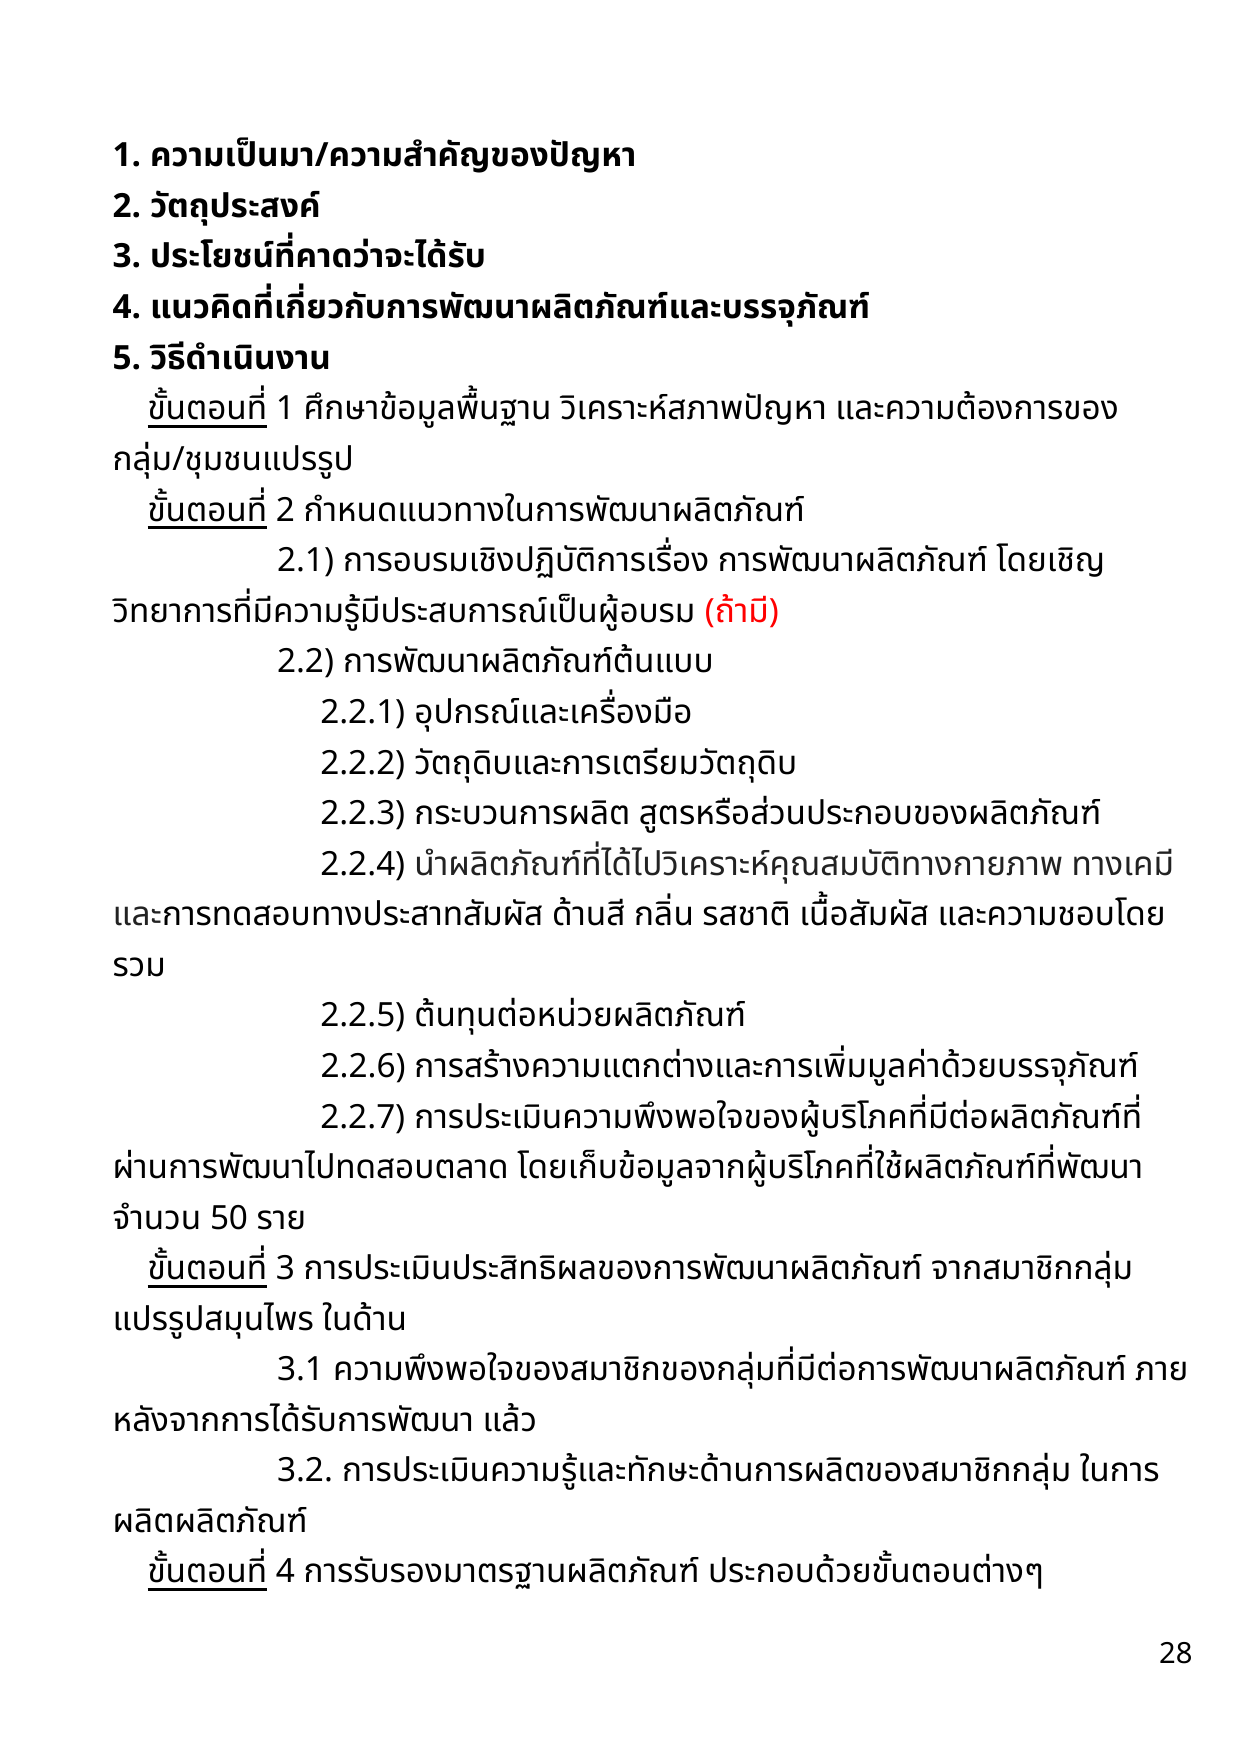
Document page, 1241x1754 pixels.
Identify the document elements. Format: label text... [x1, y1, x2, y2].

text 2.2.1) อุปกรณ์และเครื่องมือ [112, 688, 1192, 738]
text 2.1) การอบรมเชิงปฏิบัติการเรื่อง การพัฒนาผลิตภัณฑ์ โดยเชิญวิทยาการที่มีความรู้มีประสบการณ์เป็นผู้อบรม (ถ้ามี) [112, 536, 1192, 637]
text 1. ความเป็นมา/ความสำคัญของปัญหา [112, 131, 1192, 182]
text 3.1 ความพึงพอใจของสมาชิกของกลุ่มที่มีต่อการพัฒนาผลิตภัณฑ์ ภายหลังจากการได้รับการพัฒนา แล้ว [112, 1345, 1192, 1446]
text 2.2.3) กระบวนการผลิต สูตรหรือส่วนประกอบของผลิตภัณฑ์ [112, 789, 1192, 840]
text 2.2.6) การสร้างความแตกต่างและการเพิ่มมูลค่าด้วยบรรจุภัณฑ์ [112, 1042, 1192, 1092]
text 2. วัตถุประสงค์ [112, 182, 1192, 232]
text 2.2) การพัฒนาผลิตภัณฑ์ต้นแบบ [112, 637, 1192, 688]
text 2.2.4) นำผลิตภัณฑ์ที่ได้ไปวิเคราะห์คุณสมบัติทางกายภาพ ทางเคมี และการทดสอบทางประสาทสัมผัส ด้านสี กลิ่น รสชาติ เนื้อสัมผัส และความชอบโดยรวม [112, 840, 1192, 991]
text 5. วิธีดำเนินงาน [112, 333, 1192, 384]
text 2.2.7) การประเมินความพึงพอใจของผู้บริโภคที่มีต่อผลิตภัณฑ์ที่ผ่านการพัฒนาไปทดสอบตลาด โดยเก็บข้อมูลจากผู้บริโภคที่ใช้ผลิตภัณฑ์ที่พัฒนา จำนวน 50 ราย [112, 1092, 1192, 1244]
text 2.2.2) วัตถุดิบและการเตรียมวัตถุดิบ [112, 738, 1192, 789]
text 3. ประโยชน์ที่คาดว่าจะได้รับ [112, 232, 1192, 283]
text ขั้นตอนที่ 3 การประเมินประสิทธิผลของการพัฒนาผลิตภัณฑ์ จากสมาชิกกลุ่มแปรรูปสมุนไพร ในด้าน [112, 1244, 1192, 1345]
text ขั้นตอนที่ 2 กำหนดแนวทางในการพัฒนาผลิตภัณฑ์ [112, 485, 1192, 536]
text ขั้นตอนที่ 4 การรับรองมาตรฐานผลิตภัณฑ์ ประกอบด้วยขั้นตอนต่างๆ [112, 1547, 1192, 1598]
text ขั้นตอนที่ 1 ศึกษาข้อมูลพื้นฐาน วิเคราะห์สภาพปัญหา และความต้องการของกลุ่ม/ชุมชนแปรรูป [112, 384, 1192, 485]
text 2.2.5) ต้นทุนต่อหน่วยผลิตภัณฑ์ [112, 991, 1192, 1042]
text 4. แนวคิดที่เกี่ยวกับการพัฒนาผลิตภัณฑ์และบรรจุภัณฑ์ [112, 283, 1192, 333]
text 3.2. การประเมินความรู้และทักษะด้านการผลิตของสมาชิกกลุ่ม ในการผลิตผลิตภัณฑ์ [112, 1446, 1192, 1547]
